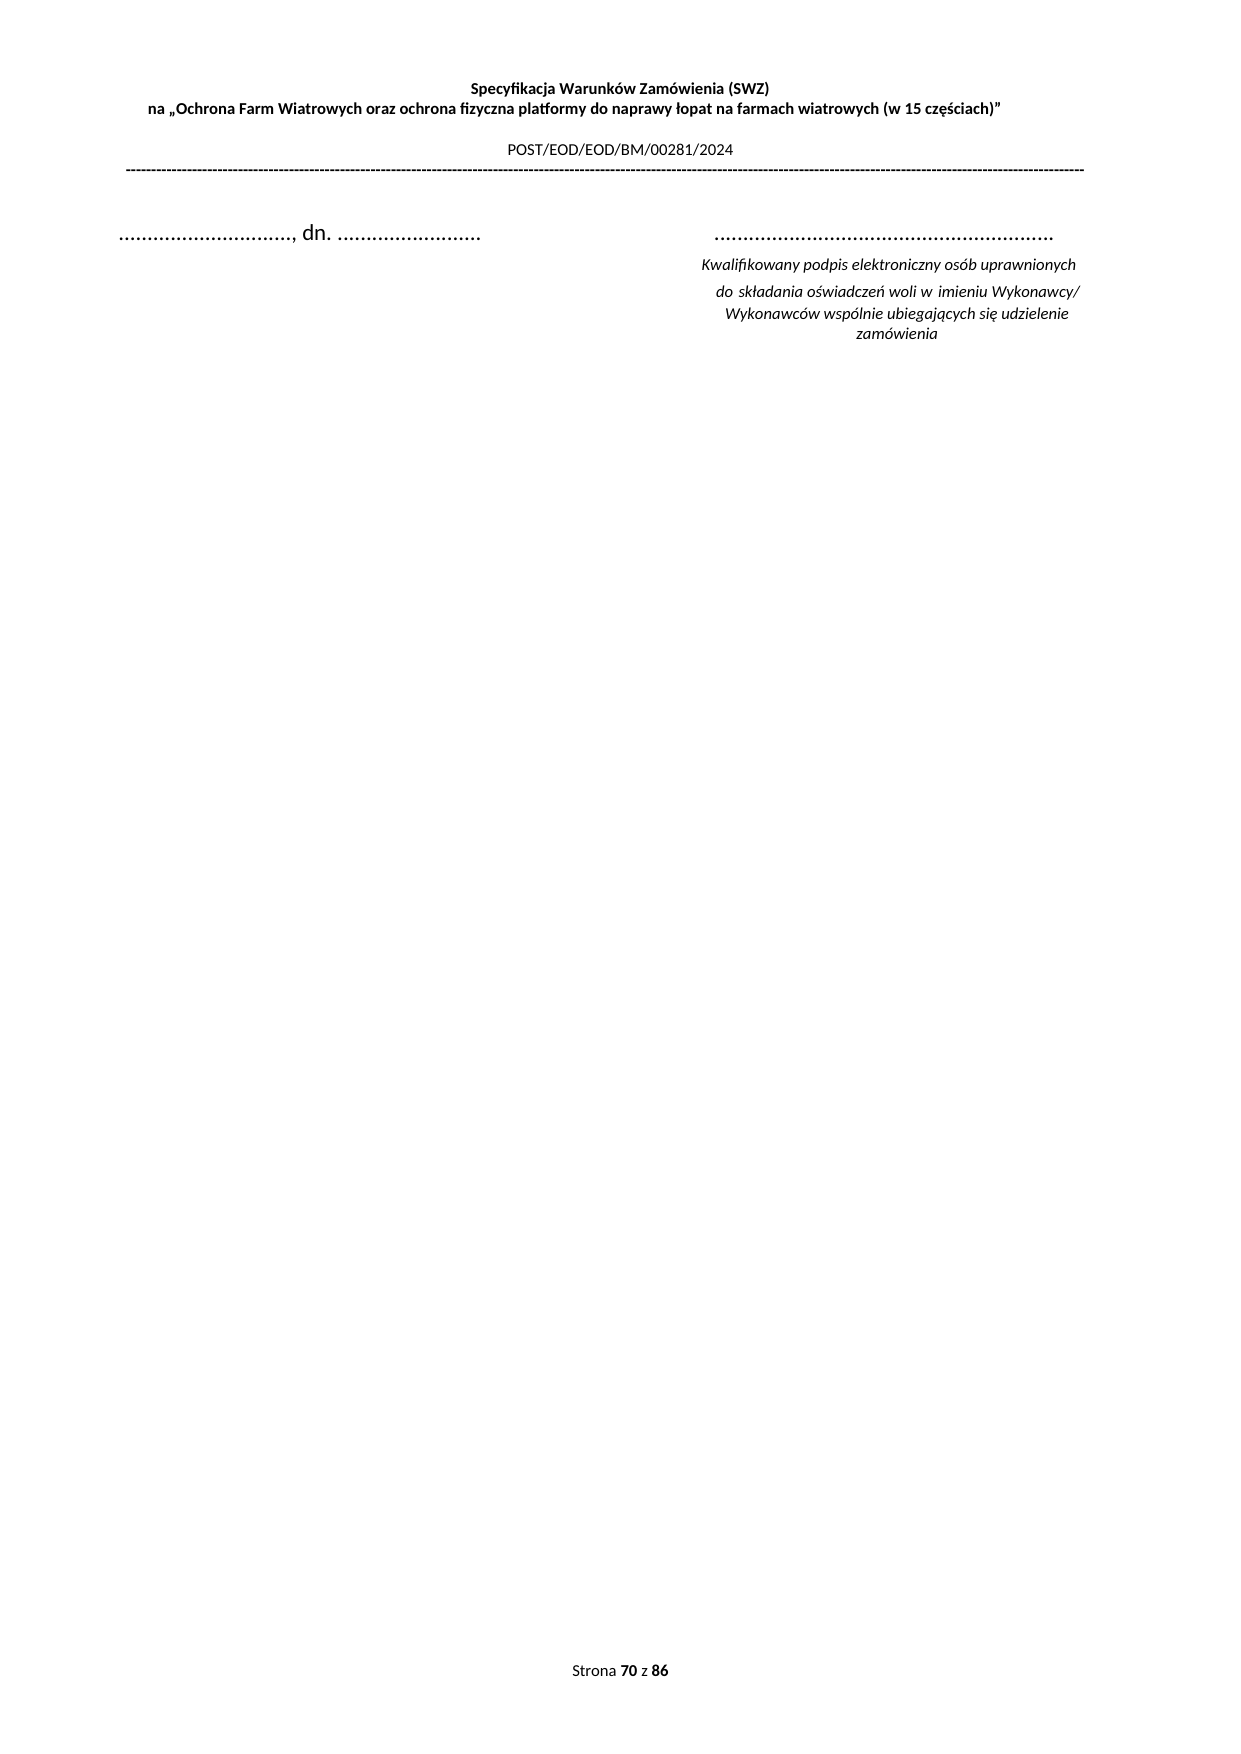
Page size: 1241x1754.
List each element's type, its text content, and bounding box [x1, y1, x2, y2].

text Kwalifikowany podpis elektroniczny osób uprawnionych do składania oświadczeń woli w imieniu Wykonawcy/ Wykonawców wspólnie ubiegających się udzielenie zamówienia [694, 255, 1086, 344]
text .............................., dn. ......................... ........................................................... [118, 218, 1196, 246]
